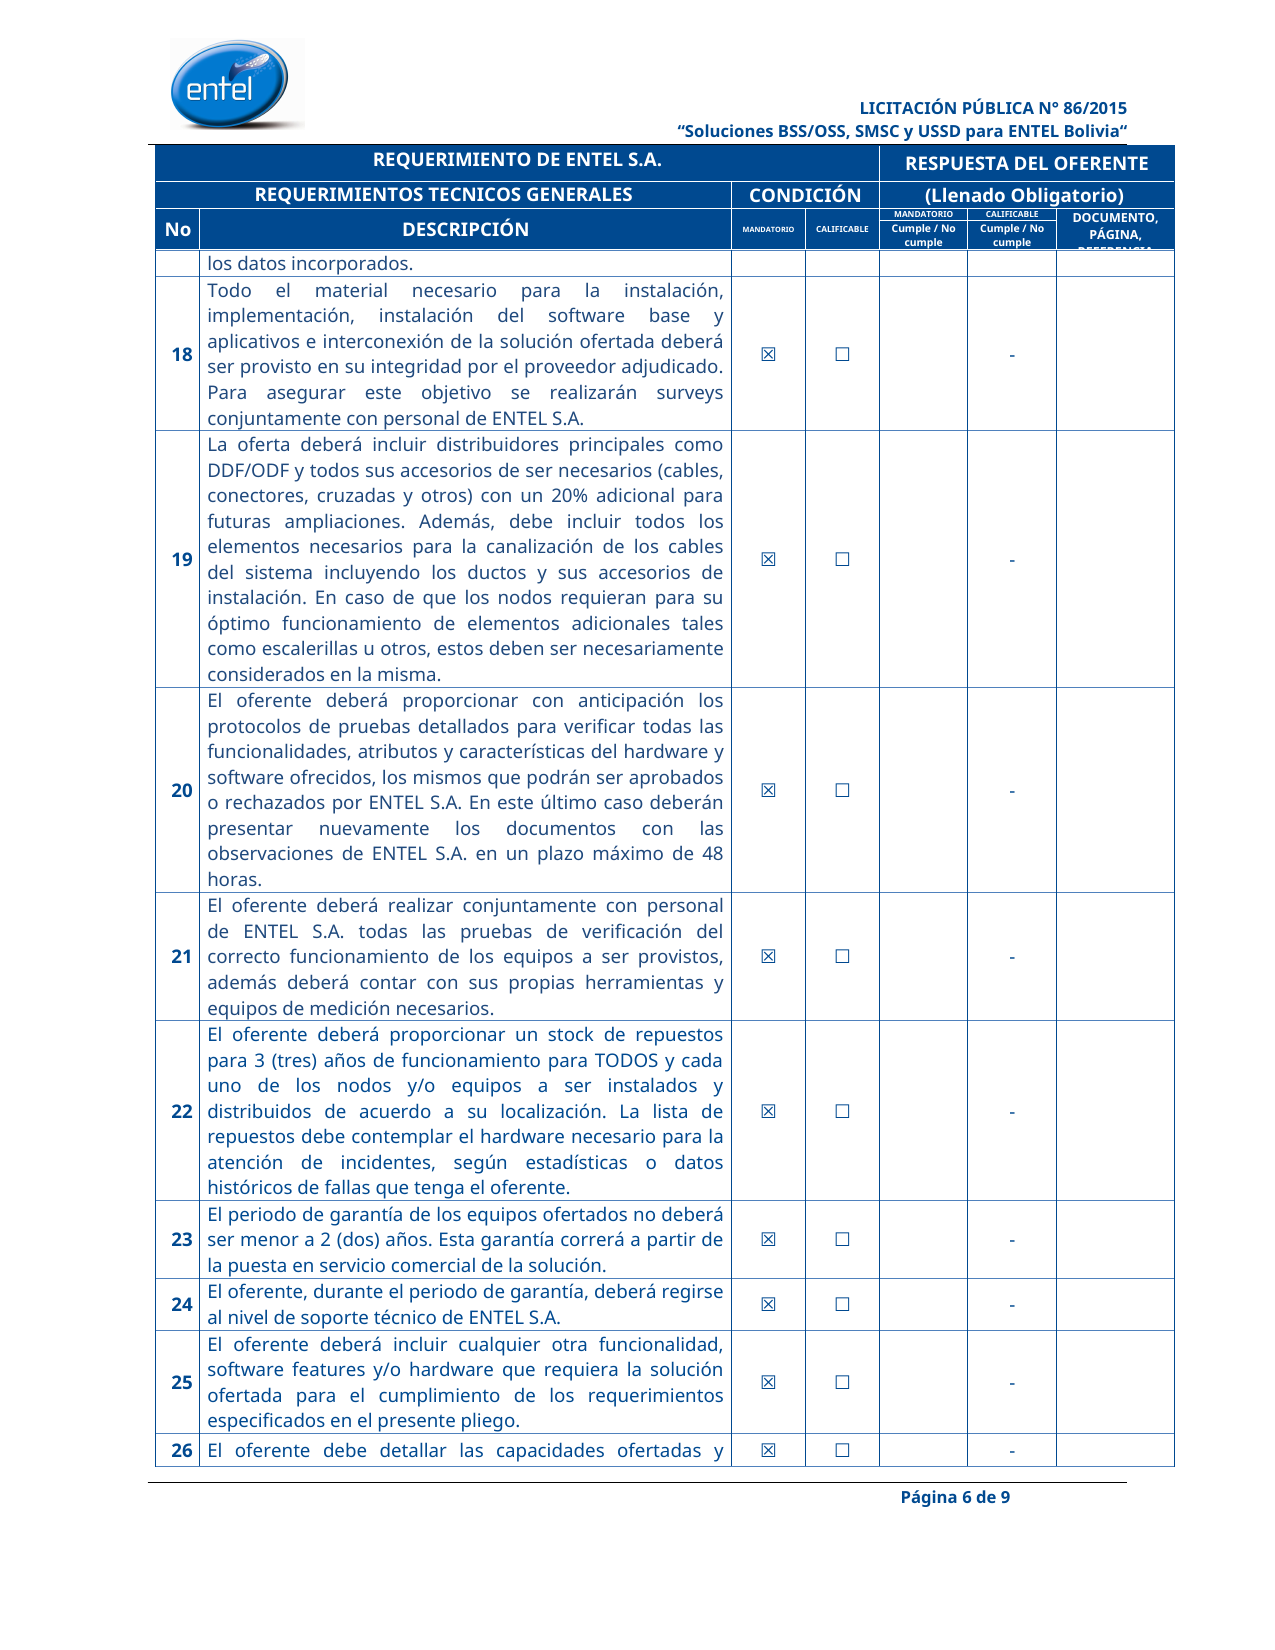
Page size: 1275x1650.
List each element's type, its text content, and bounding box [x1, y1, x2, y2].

table_cell - [968, 1201, 1056, 1278]
table_cell Todo el material necesario para la instalación, implementación, instalación del software base y aplicativos e interconexión de la solución ofertada deberá ser provisto en su integridad por el proveedor adjudicado. Para asegurar este objetivo se realizarán surveys conjuntamente con personal de ENTEL S.A. [200, 277, 731, 430]
table_cell 17 [156, 251, 199, 276]
table_cell 21 [156, 893, 199, 1020]
table_cell CONDICIÓN [732, 182, 879, 208]
table_cell 24 [156, 1279, 199, 1330]
table_cell La oferta deberá incluir distribuidores principales como DDF/ODF y todos sus accesorios de ser necesarios (cables, conectores, cruzadas y otros) con un 20% adicional para futuras ampliaciones. Además, debe incluir todos los elementos necesarios para la canalización de los cables del sistema incluyendo los ductos y sus accesorios de instalación. En caso de que los nodos requieran para su óptimo funcionamiento de elementos adicionales tales como escalerillas u otros, estos deben ser necesariamente considerados en la misma. [200, 431, 731, 687]
table_cell [880, 893, 967, 1020]
table_cell [880, 1434, 967, 1466]
table_header RESPUESTA DEL OFERENTE [880, 146, 1174, 181]
table_cell 25 [156, 1331, 199, 1433]
table_cell (Llenado Obligatorio) [880, 182, 1174, 208]
table_cell El oferente deberá realizar conjuntamente con personal de ENTEL S.A. todas las pruebas de verificación del correcto funcionamiento de los equipos a ser provistos, además deberá contar con sus propias herramientas y equipos de medición necesarios. [200, 893, 731, 1020]
table_cell [1057, 1434, 1174, 1466]
table_cell El oferente deberá incluir cualquier otra funcionalidad, software features y/o hardware que requiera la solución ofertada para el cumplimiento de los requerimientos especificados en el presente pliego. [200, 1331, 731, 1433]
table_cell Cumple / No cumple [880, 221, 967, 249]
table_cell [1057, 1331, 1174, 1433]
table_cell [1057, 431, 1174, 687]
table_cell [1057, 688, 1174, 892]
table_cell - [968, 1021, 1056, 1200]
table_cell 22 [156, 1021, 199, 1200]
table_cell [880, 251, 967, 276]
table_cell [880, 1021, 967, 1200]
table_cell - [968, 893, 1056, 1020]
table_cell 19 [156, 431, 199, 687]
table_cell 20 [156, 688, 199, 892]
table_cell CALIFICABLE [806, 209, 879, 249]
table_cell REQUERIMIENTOS TECNICOS GENERALES [156, 182, 731, 208]
table_cell [1057, 1279, 1174, 1330]
table_cell Cumple / No cumple [968, 221, 1056, 249]
table_cell DOCUMENTO, PÁGINA, REFERENCIA [1057, 209, 1174, 249]
table_header REQUERIMIENTO DE ENTEL S.A. [156, 146, 879, 181]
table_cell 18 [156, 277, 199, 430]
table_cell [880, 1331, 967, 1433]
table_cell [880, 277, 967, 430]
table_cell [1057, 893, 1174, 1020]
table_cell 23 [156, 1201, 199, 1278]
table_cell 26 [156, 1434, 199, 1466]
table_cell [1057, 1021, 1174, 1200]
table_cell No [156, 209, 199, 249]
table_cell El oferente debe detallar las capacidades ofertadas y máximas a nivel de Hardware y Software de los elementos de su solución. [200, 1434, 731, 1466]
table_cell [880, 688, 967, 892]
table_cell El oferente, durante el periodo de garantía, deberá regirse al nivel de soporte técnico de ENTEL S.A. [200, 1279, 731, 1330]
table_cell [880, 1201, 967, 1278]
table_cell - [968, 277, 1056, 430]
table_cell El oferente deberá proporcionar con anticipación los protocolos de pruebas detallados para verificar todas las funcionalidades, atributos y características del hardware y software ofrecidos, los mismos que podrán ser aprobados o rechazados por ENTEL S.A. En este último caso deberán presentar nuevamente los documentos con las observaciones de ENTEL S.A. en un plazo máximo de 48 horas. [200, 688, 731, 892]
table_cell - [968, 688, 1056, 892]
table_cell El periodo de garantía de los equipos ofertados no deberá ser menor a 2 (dos) años. Esta garantía correrá a partir de la puesta en servicio comercial de la solución. [200, 1201, 731, 1278]
table_cell [880, 1279, 967, 1330]
table_cell - [968, 1434, 1056, 1466]
table_cell - [968, 1331, 1056, 1433]
table_cell [1057, 277, 1174, 430]
table_cell El oferente deberá proporcionar un stock de repuestos para 3 (tres) años de funcionamiento para TODOS y cada uno de los nodos y/o equipos a ser instalados y distribuidos de acuerdo a su localización. La lista de repuestos debe contemplar el hardware necesario para la atención de incidentes, según estadísticas o datos históricos de fallas que tenga el oferente. [200, 1021, 731, 1200]
picture [170, 38, 305, 130]
table_cell - [968, 431, 1056, 687]
table_cell [1057, 1201, 1174, 1278]
table_cell [1057, 251, 1174, 276]
table_cell - [968, 1279, 1056, 1330]
table_cell MANDATORIO [732, 209, 805, 249]
table_cell DESCRIPCIÓN [200, 209, 731, 249]
table_cell - [968, 251, 1056, 276]
table_cell [880, 431, 967, 687]
